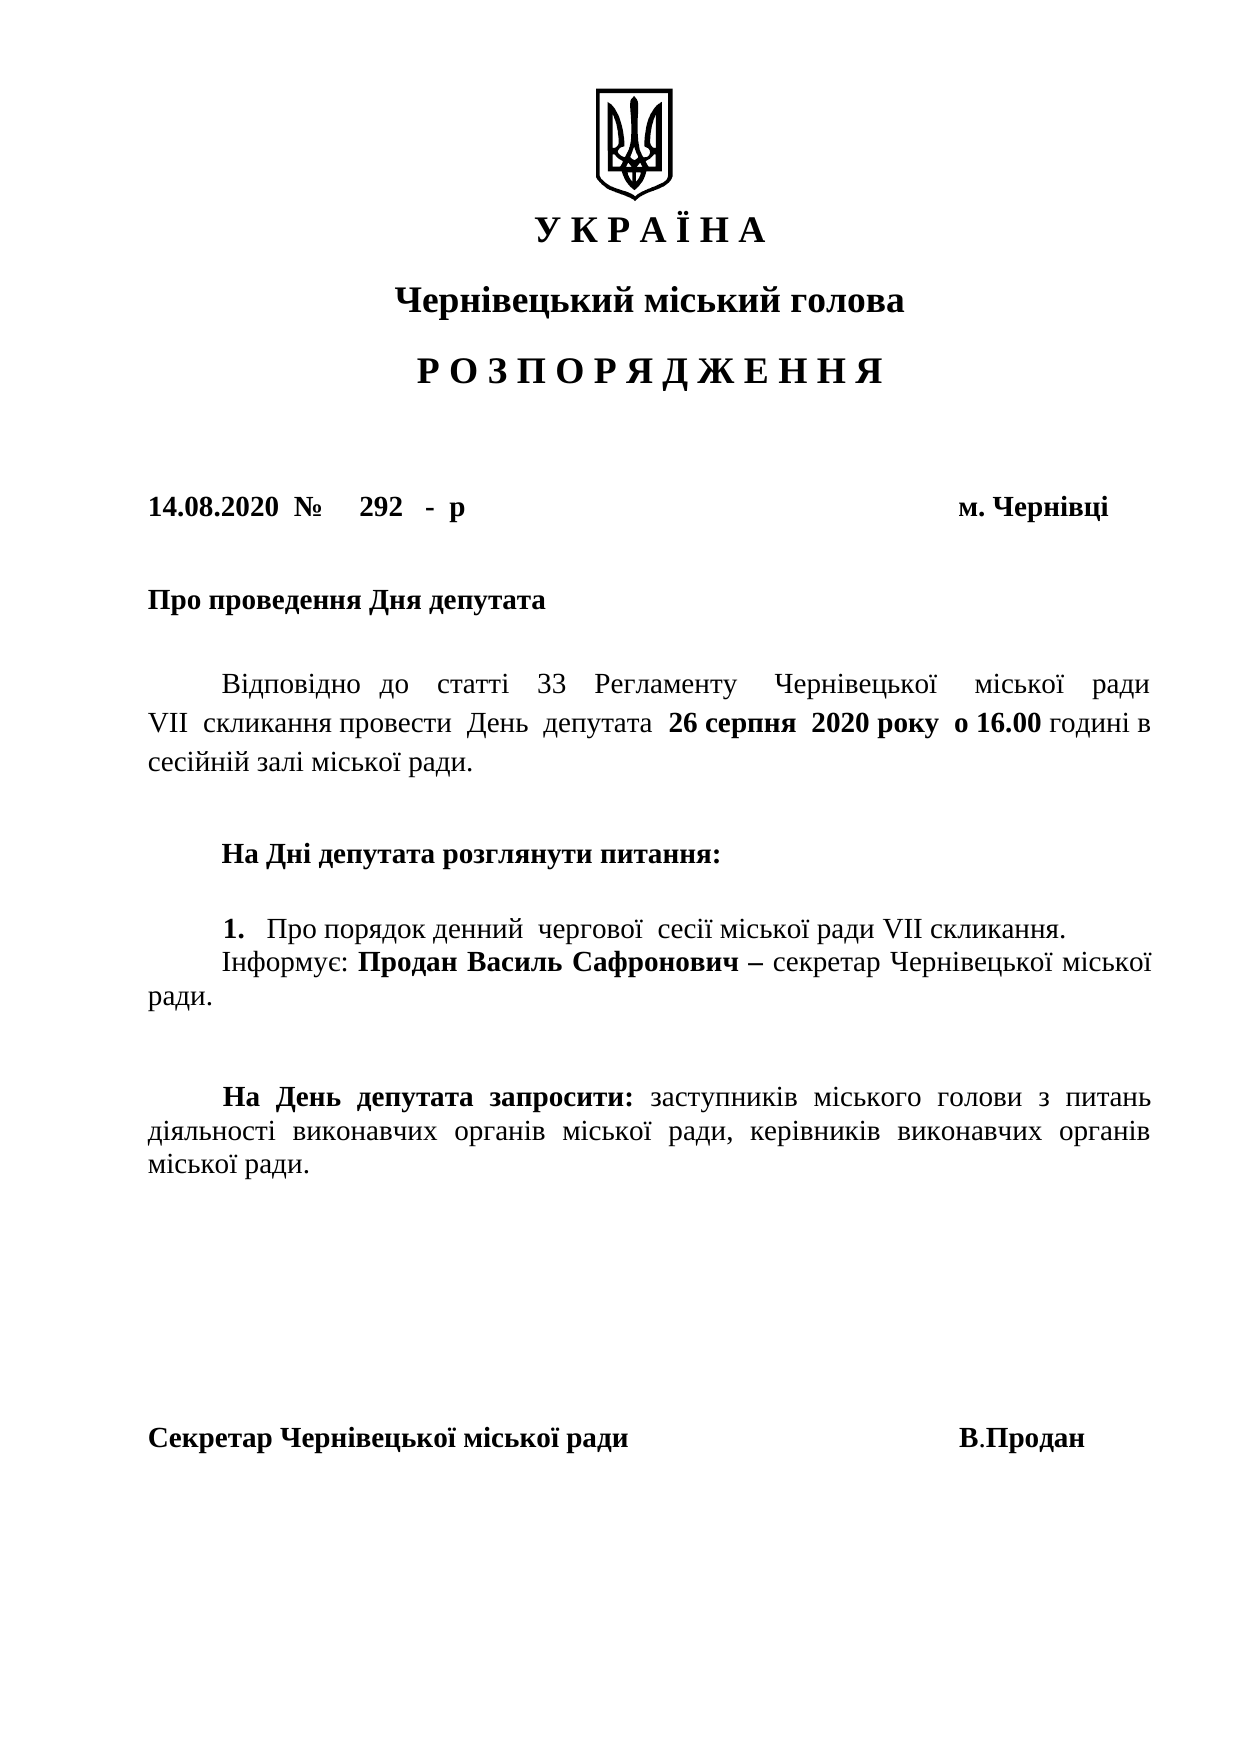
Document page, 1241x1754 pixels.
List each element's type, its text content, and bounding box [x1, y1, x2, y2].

text Р О З П О Р Я Д Ж Е Н Н Я [148, 348, 1152, 391]
text Секретар Чернівецької міської ради В.Продан [148, 1420, 1152, 1453]
subtitle Про проведення Дня депутата [148, 582, 1152, 616]
text Інформує: Продан Василь Сафронович – секретар Чернівецької міської ради. [148, 944, 1152, 1011]
text Чернівецький міський голова [148, 278, 1152, 321]
text 1. Про порядок денний чергової сесії міської ради VІІ скликання. [148, 911, 1152, 944]
text У К Р А Ї Н А [148, 88, 1152, 251]
text Відповідно до статті 33 Регламенту Чернівецької міської ради VІІ скликання провести День депутата 26 серпня 2020 року о 16.00 годині в сесійній залі міської ради. [148, 667, 1152, 777]
text 14.08.2020 № 292 - р м. Чернівці [148, 489, 1152, 523]
text На День депутата запросити: заступників міського голови з питань діяльності виконавчих органів міської ради, керівників виконавчих органів міської ради. [148, 1079, 1152, 1180]
text На Дні депутата розглянути питання: [148, 837, 1152, 870]
